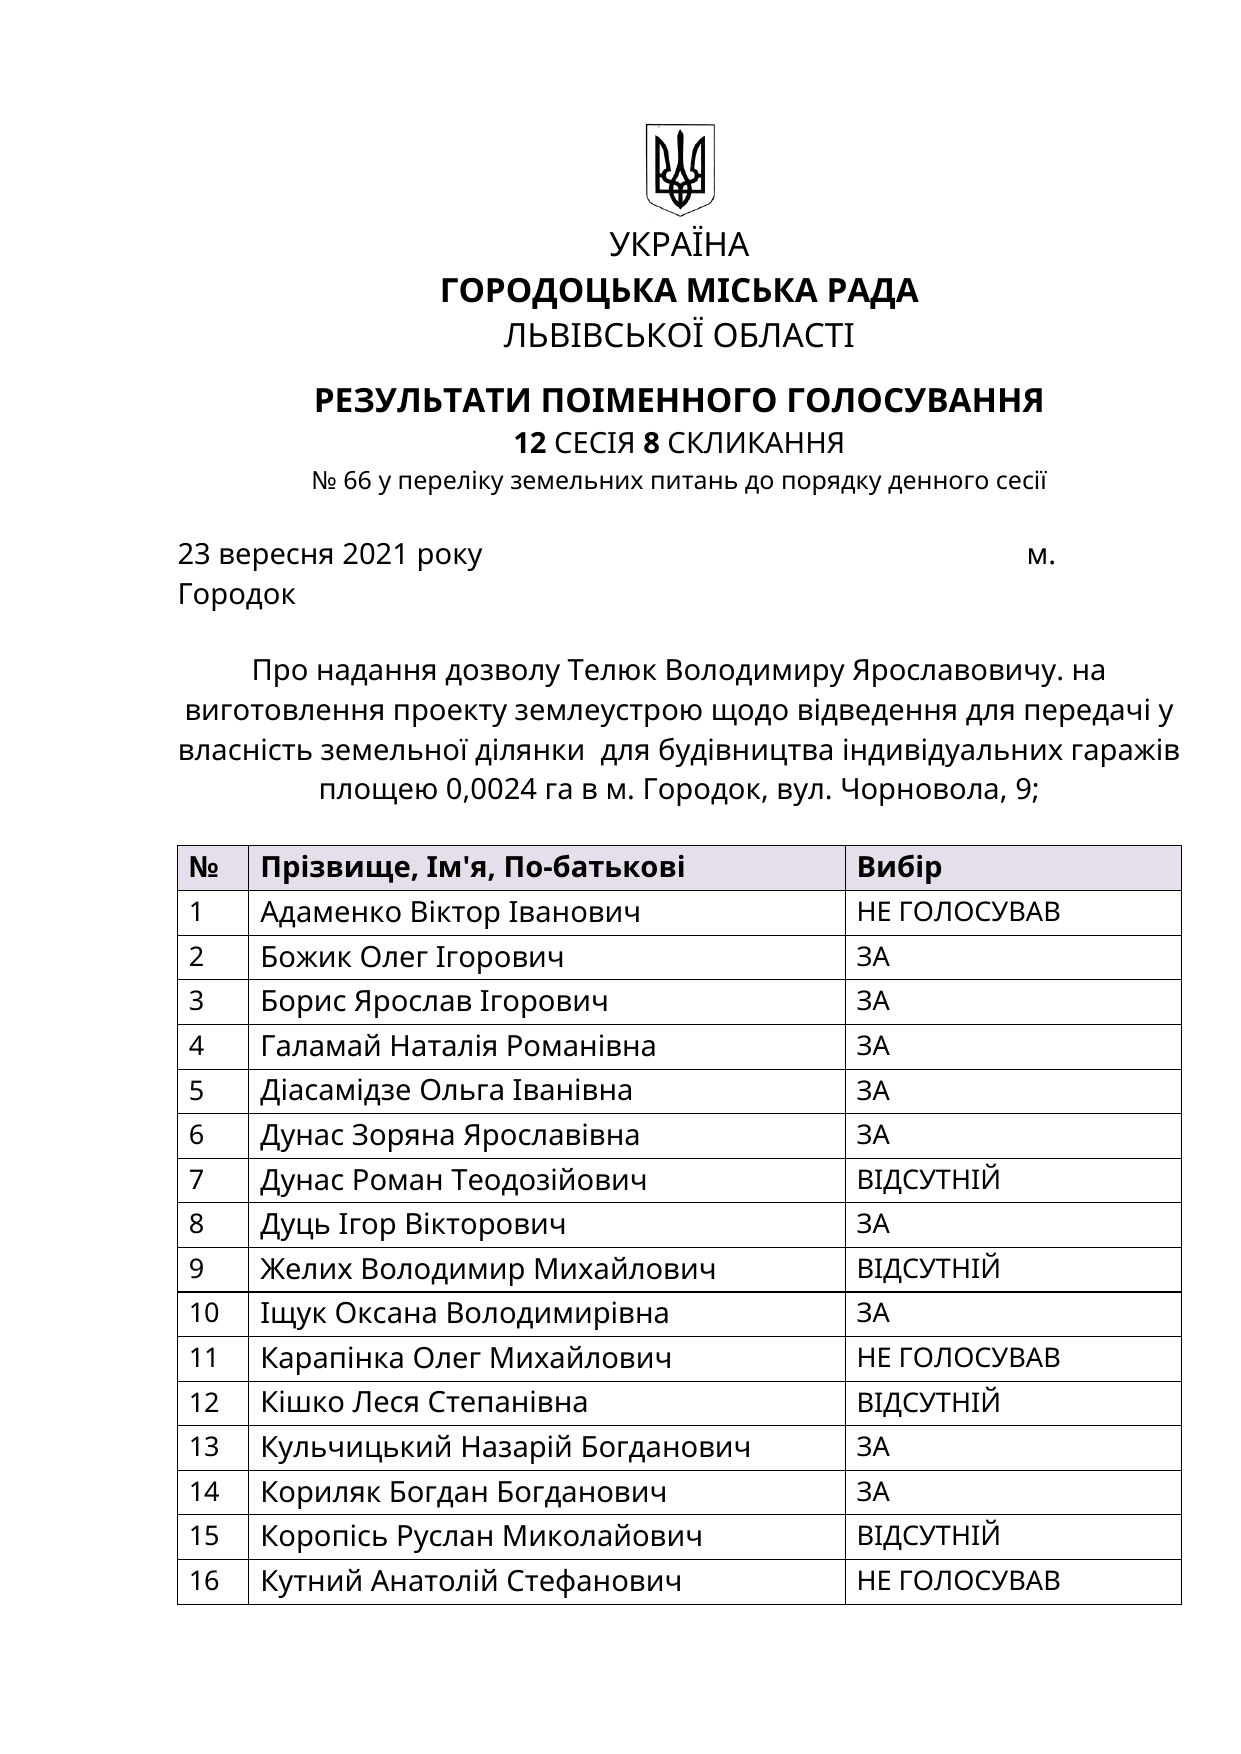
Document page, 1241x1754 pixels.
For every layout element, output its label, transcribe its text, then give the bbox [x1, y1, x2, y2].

table_cell НЕ ГОЛОСУВАВ [846, 1337, 1181, 1381]
table_cell 4 [178, 1025, 248, 1068]
text 12 СЕСІЯ 8 СКЛИКАННЯ [177, 423, 1181, 462]
table_cell Карапінка Олег Михайлович [249, 1337, 845, 1381]
table_cell 12 [178, 1382, 248, 1425]
table_cell 14 [178, 1471, 248, 1514]
table_cell ЗА [846, 1426, 1181, 1470]
table_cell ЗА [846, 1025, 1181, 1068]
table_cell Кульчицький Назарій Богданович [249, 1426, 845, 1470]
table_cell 8 [178, 1203, 248, 1247]
table_cell ЗА [846, 1203, 1181, 1247]
text УКРАЇНА [177, 221, 1181, 266]
table_cell ВІДСУТНІЙ [846, 1159, 1181, 1202]
table_cell ЗА [846, 1293, 1181, 1336]
text РЕЗУЛЬТАТИ ПОІМЕННОГО ГОЛОСУВАННЯ [177, 377, 1181, 423]
table_cell НЕ ГОЛОСУВАВ [846, 891, 1181, 935]
table_cell 10 [178, 1293, 248, 1336]
table_cell 15 [178, 1515, 248, 1559]
table_cell 6 [178, 1114, 248, 1158]
table_cell Кутний Анатолій Стефанович [249, 1560, 845, 1603]
table_cell Борис Ярослав Ігорович [249, 980, 845, 1024]
table_cell Божик Олег Ігорович [249, 936, 845, 979]
table_cell 1 [178, 891, 248, 935]
table_cell Кориляк Богдан Богданович [249, 1471, 845, 1514]
table_cell Дуць Ігор Вікторович [249, 1203, 845, 1247]
text ЛЬВІВСЬКОЇ ОБЛАСТІ [177, 312, 1181, 357]
table_cell 13 [178, 1426, 248, 1470]
text Про надання дозволу Телюк Володимиру Ярославовичу. на виготовлення проекту землеустрою щодо відведення для передачі у власність земельної ділянки для будівництва індивідуальних гаражів площею 0,0024 га в м. Городок, вул. Чорновола, 9; [177, 649, 1181, 808]
table_cell 7 [178, 1159, 248, 1202]
table_cell ЗА [846, 936, 1181, 979]
table_header № [178, 846, 248, 890]
table_header Прізвище, Ім'я, По-батькові [249, 846, 845, 890]
table_cell ЗА [846, 1114, 1181, 1158]
table_cell 3 [178, 980, 248, 1024]
table_cell Кішко Леся Степанівна [249, 1382, 845, 1425]
picture [633, 118, 726, 221]
text ГОРОДОЦЬКА МІСЬКА РАДА [177, 266, 1181, 312]
table_cell 16 [178, 1560, 248, 1603]
table_cell Галамай Наталія Романівна [249, 1025, 845, 1068]
table_cell ЗА [846, 1471, 1181, 1514]
text 23 вересня 2021 року м. Городок [177, 533, 1181, 613]
table_cell ВІДСУТНІЙ [846, 1248, 1181, 1291]
text № 66 у переліку земельних питань до порядку денного сесії [177, 462, 1181, 496]
table_cell НЕ ГОЛОСУВАВ [846, 1560, 1181, 1603]
table_cell 9 [178, 1248, 248, 1291]
table_cell Коропісь Руслан Миколайович [249, 1515, 845, 1559]
table_cell Адаменко Віктор Іванович [249, 891, 845, 935]
table_cell Діасамідзе Ольга Іванівна [249, 1070, 845, 1113]
table_cell Дунас Роман Теодозійович [249, 1159, 845, 1202]
table_cell ЗА [846, 1070, 1181, 1113]
table_cell Дунас Зоряна Ярославівна [249, 1114, 845, 1158]
table_cell 2 [178, 936, 248, 979]
table_cell 5 [178, 1070, 248, 1113]
table_cell Желих Володимир Михайлович [249, 1248, 845, 1291]
table_cell 11 [178, 1337, 248, 1381]
table_header Вибір [846, 846, 1181, 890]
table_cell ВІДСУТНІЙ [846, 1382, 1181, 1425]
table_cell ВІДСУТНІЙ [846, 1515, 1181, 1559]
table_cell ЗА [846, 980, 1181, 1024]
table_cell Іщук Оксана Володимирівна [249, 1293, 845, 1336]
